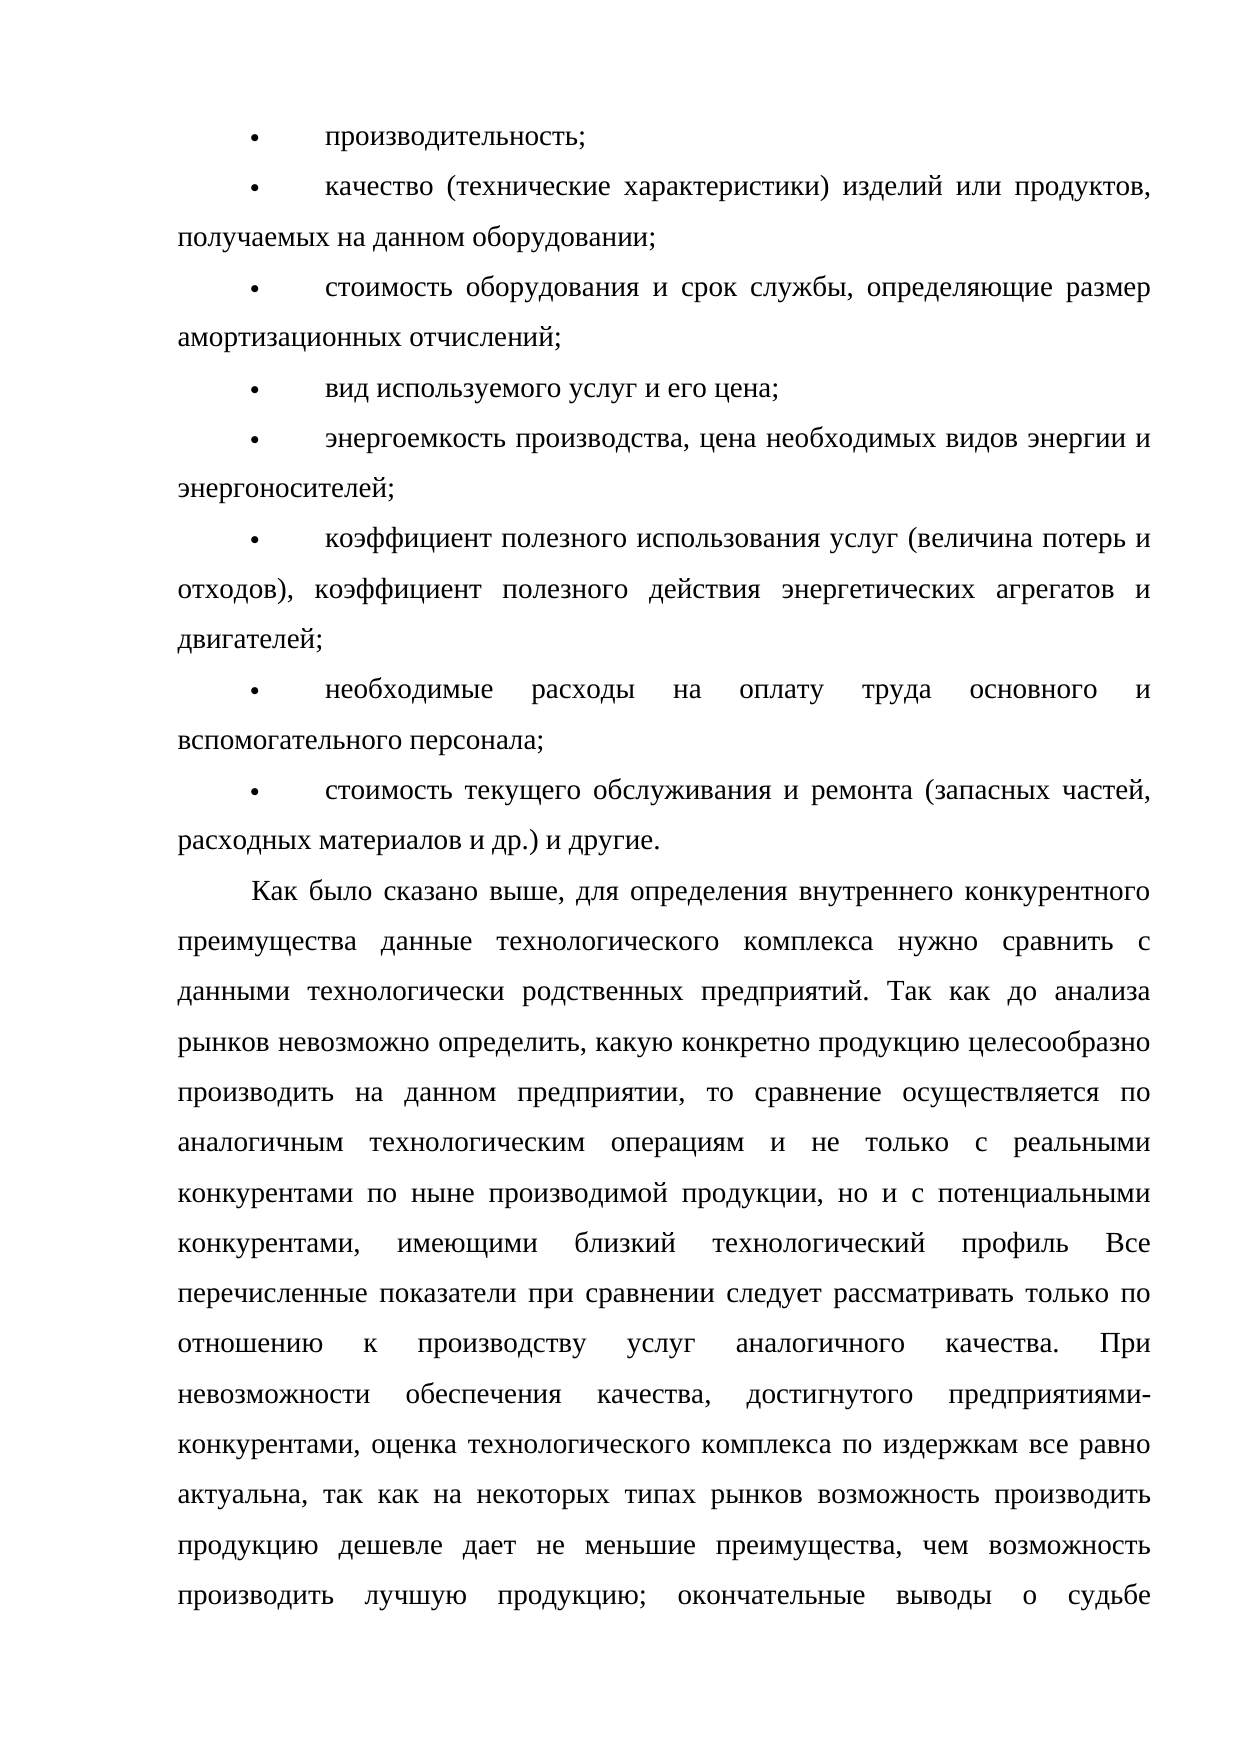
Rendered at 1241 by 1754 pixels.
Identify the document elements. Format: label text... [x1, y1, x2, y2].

list энергоемкость производства, цена необходимых видов энергии и энергоносителей; [177, 420, 1152, 504]
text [177, 873, 1152, 1611]
list стоимость оборудования и срок службы, определяющие размер амортизационных отчислений; [177, 269, 1152, 353]
list необходимые расходы на оплату труда основного и вспомогательного персонала; [177, 672, 1152, 755]
list стоимость текущего обслуживания и ремонта (запасных частей, расходных материалов и др.) и другие. [177, 772, 1152, 856]
list коэффициент полезного использования услуг (величина потерь и отходов), коэффициент полезного действия энергетических агрегатов и двигателей; [177, 521, 1152, 655]
list производительность; [177, 118, 1152, 152]
list вид используемого услуг и его цена; [177, 370, 1152, 403]
list качество (технические характеристики) изделий или продуктов, получаемых на данном оборудовании; [177, 168, 1152, 252]
